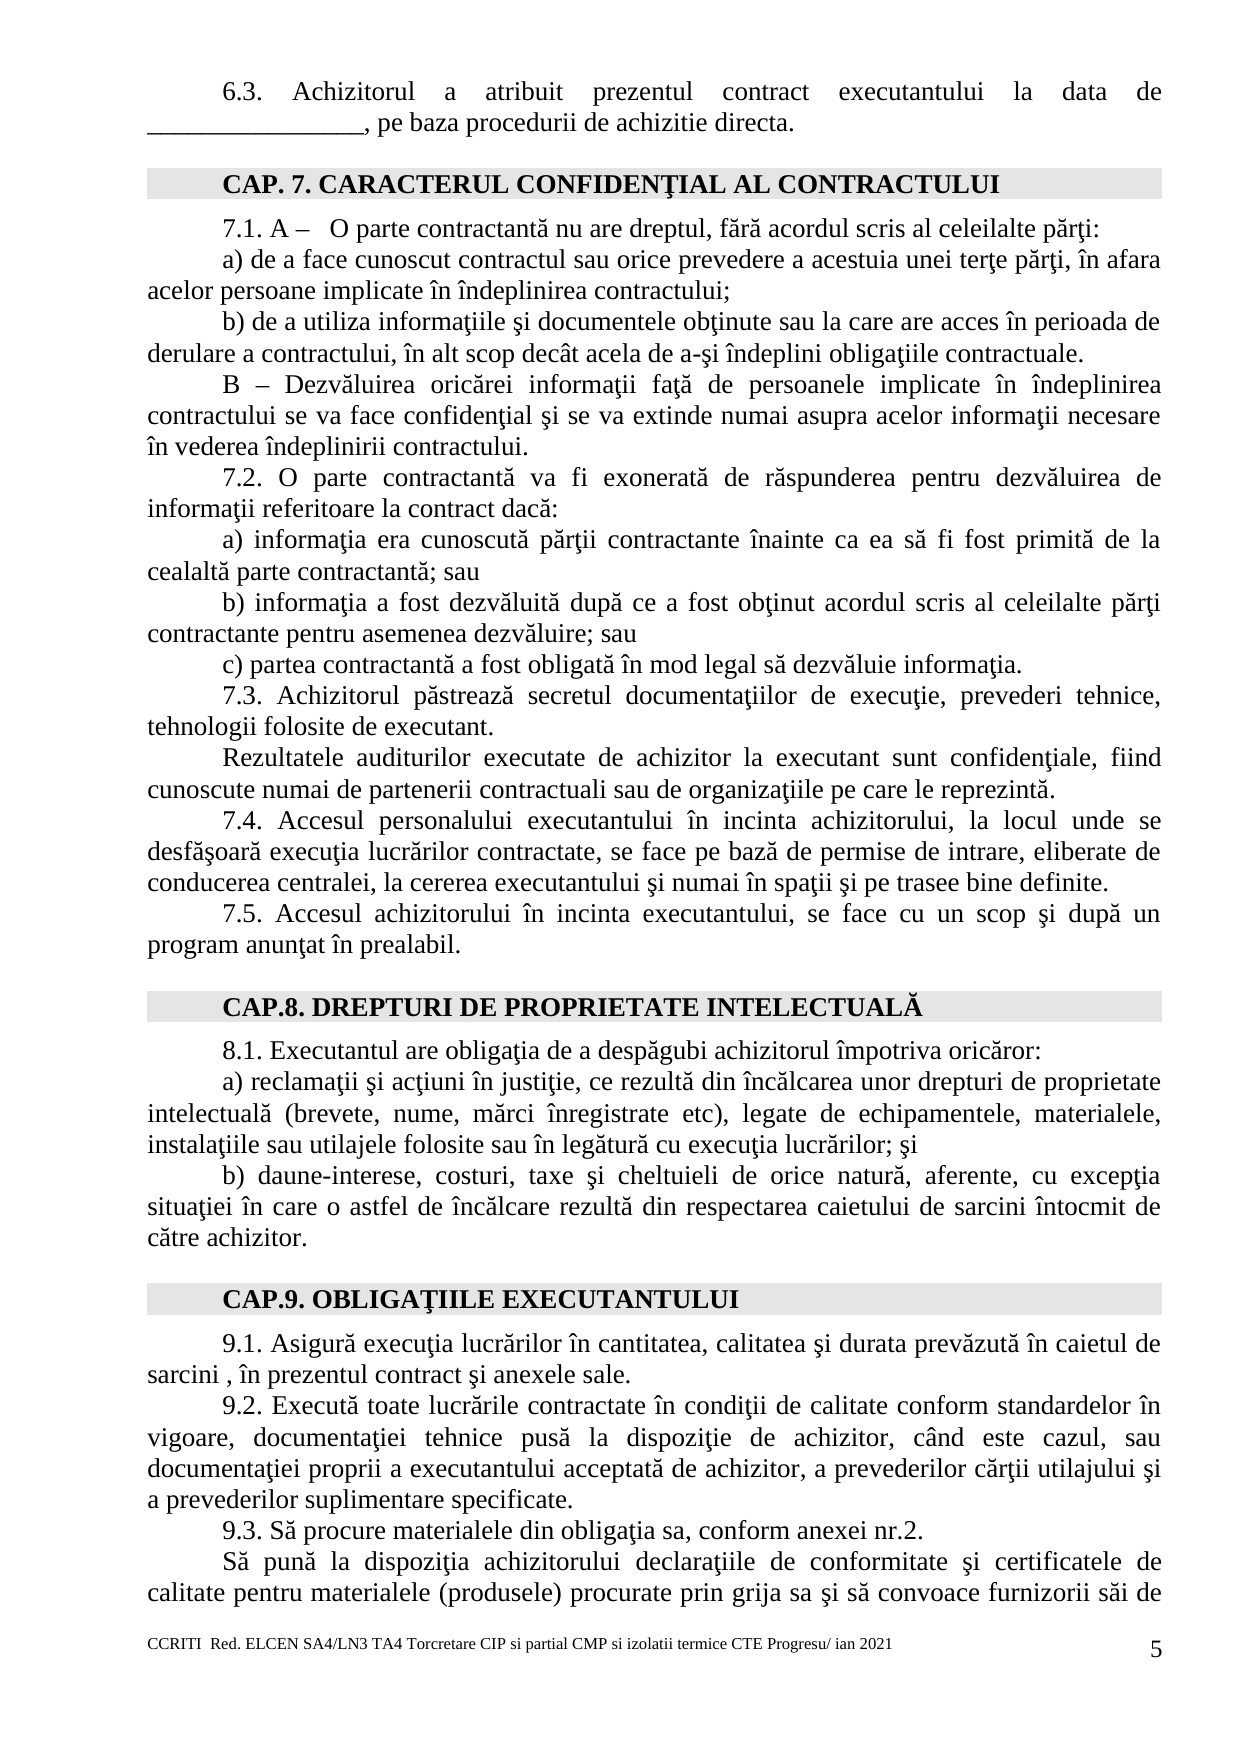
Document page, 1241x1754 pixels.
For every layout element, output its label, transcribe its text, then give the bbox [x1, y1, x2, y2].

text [147, 1545, 1162, 1607]
text 7.1. A – O parte contractantă nu are dreptul, fără acordul scris al celeilalte părţi: [147, 212, 1162, 243]
text 9.3. Să procure materialele din obligaţia sa, conform anexei nr.2. [147, 1514, 1162, 1545]
text c) partea contractantă a fost obligată în mod legal să dezvăluie informaţia. [147, 648, 1162, 679]
text 9.1. Asigură execuţia lucrărilor în cantitatea, calitatea şi durata prevăzută în caietul de sarcini , în prezentul contract şi anexele sale. [147, 1327, 1162, 1389]
text b) de a utiliza informaţiile şi documentele obţinute sau la care are acces în perioada de derulare a contractului, în alt scop decât acela de a-şi îndeplini obligaţiile contractuale. [147, 306, 1162, 368]
text a) reclamaţii şi acţiuni în justiţie, ce rezultă din încălcarea unor drepturi de proprietate intelectuală (brevete, nume, mărci înregistrate etc), legate de echipamentele, materialele, instalaţiile sau utilajele folosite sau în legătură cu execuţia lucrărilor; şi [147, 1066, 1162, 1159]
text 7.5. Accesul achizitorului în incinta executantului, se face cu un scop şi după un program anunţat în prealabil. [147, 897, 1162, 959]
text 8.1. Executantul are obligaţia de a despăgubi achizitorul împotriva oricăror: [147, 1034, 1162, 1066]
text 6.3. Achizitorul a atribuit prezentul contract executantului la data de ________________, pe baza procedurii de achizitie directa. [147, 75, 1162, 137]
text 7.4. Accesul personalului executantului în incinta achizitorului, la locul unde se desfăşoară execuţia lucrărilor contractate, se face pe bază de permise de intrare, eliberate de conducerea centralei, la cererea executantului şi numai în spaţii şi pe trasee bine definite. [147, 804, 1162, 897]
text 9.2. Execută toate lucrările contractate în condiţii de calitate conform standardelor în vigoare, documentaţiei tehnice pusă la dispoziţie de achizitor, când este cazul, sau documentaţiei proprii a executantului acceptată de achizitor, a prevederilor cărţii utilajului şi a prevederilor suplimentare specificate. [147, 1389, 1162, 1514]
text B – Dezvăluirea oricărei informaţii faţă de persoanele implicate în îndeplinirea contractului se va face confidenţial şi se va extinde numai asupra acelor informaţii necesare în vederea îndeplinirii contractului. [147, 368, 1162, 461]
text a) de a face cunoscut contractul sau orice prevedere a acestuia unei terţe părţi, în afara acelor persoane implicate în îndeplinirea contractului; [147, 243, 1162, 306]
text 7.3. Achizitorul păstrează secretul documentaţiilor de execuţie, prevederi tehnice, tehnologii folosite de executant. [147, 679, 1162, 742]
subtitle CAP.8. DREPTURI DE PROPRIETATE INTELECTUALĂ [147, 991, 1162, 1022]
text Rezultatele auditurilor executate de achizitor la executant sunt confidenţiale, fiind cunoscute numai de partenerii contractuali sau de organizaţiile pe care le reprezintă. [147, 742, 1162, 804]
subtitle CAP. 7. CARACTERUL CONFIDENŢIAL AL CONTRACTULUI [147, 168, 1162, 199]
text CAP.9. OBLIGAŢIILE EXECUTANTULUI [147, 1283, 1162, 1315]
text a) informaţia era cunoscută părţii contractante înainte ca ea să fi fost primită de la cealaltă parte contractantă; sau [147, 523, 1162, 586]
text 7.2. O parte contractantă va fi exonerată de răspunderea pentru dezvăluirea de informaţii referitoare la contract dacă: [147, 461, 1162, 523]
text b) informaţia a fost dezvăluită după ce a fost obţinut acordul scris al celeilalte părţi contractante pentru asemenea dezvăluire; sau [147, 586, 1162, 648]
text b) daune-interese, costuri, taxe şi cheltuieli de orice natură, aferente, cu excepţia situaţiei în care o astfel de încălcare rezultă din respectarea caietului de sarcini întocmit de către achizitor. [147, 1159, 1162, 1252]
